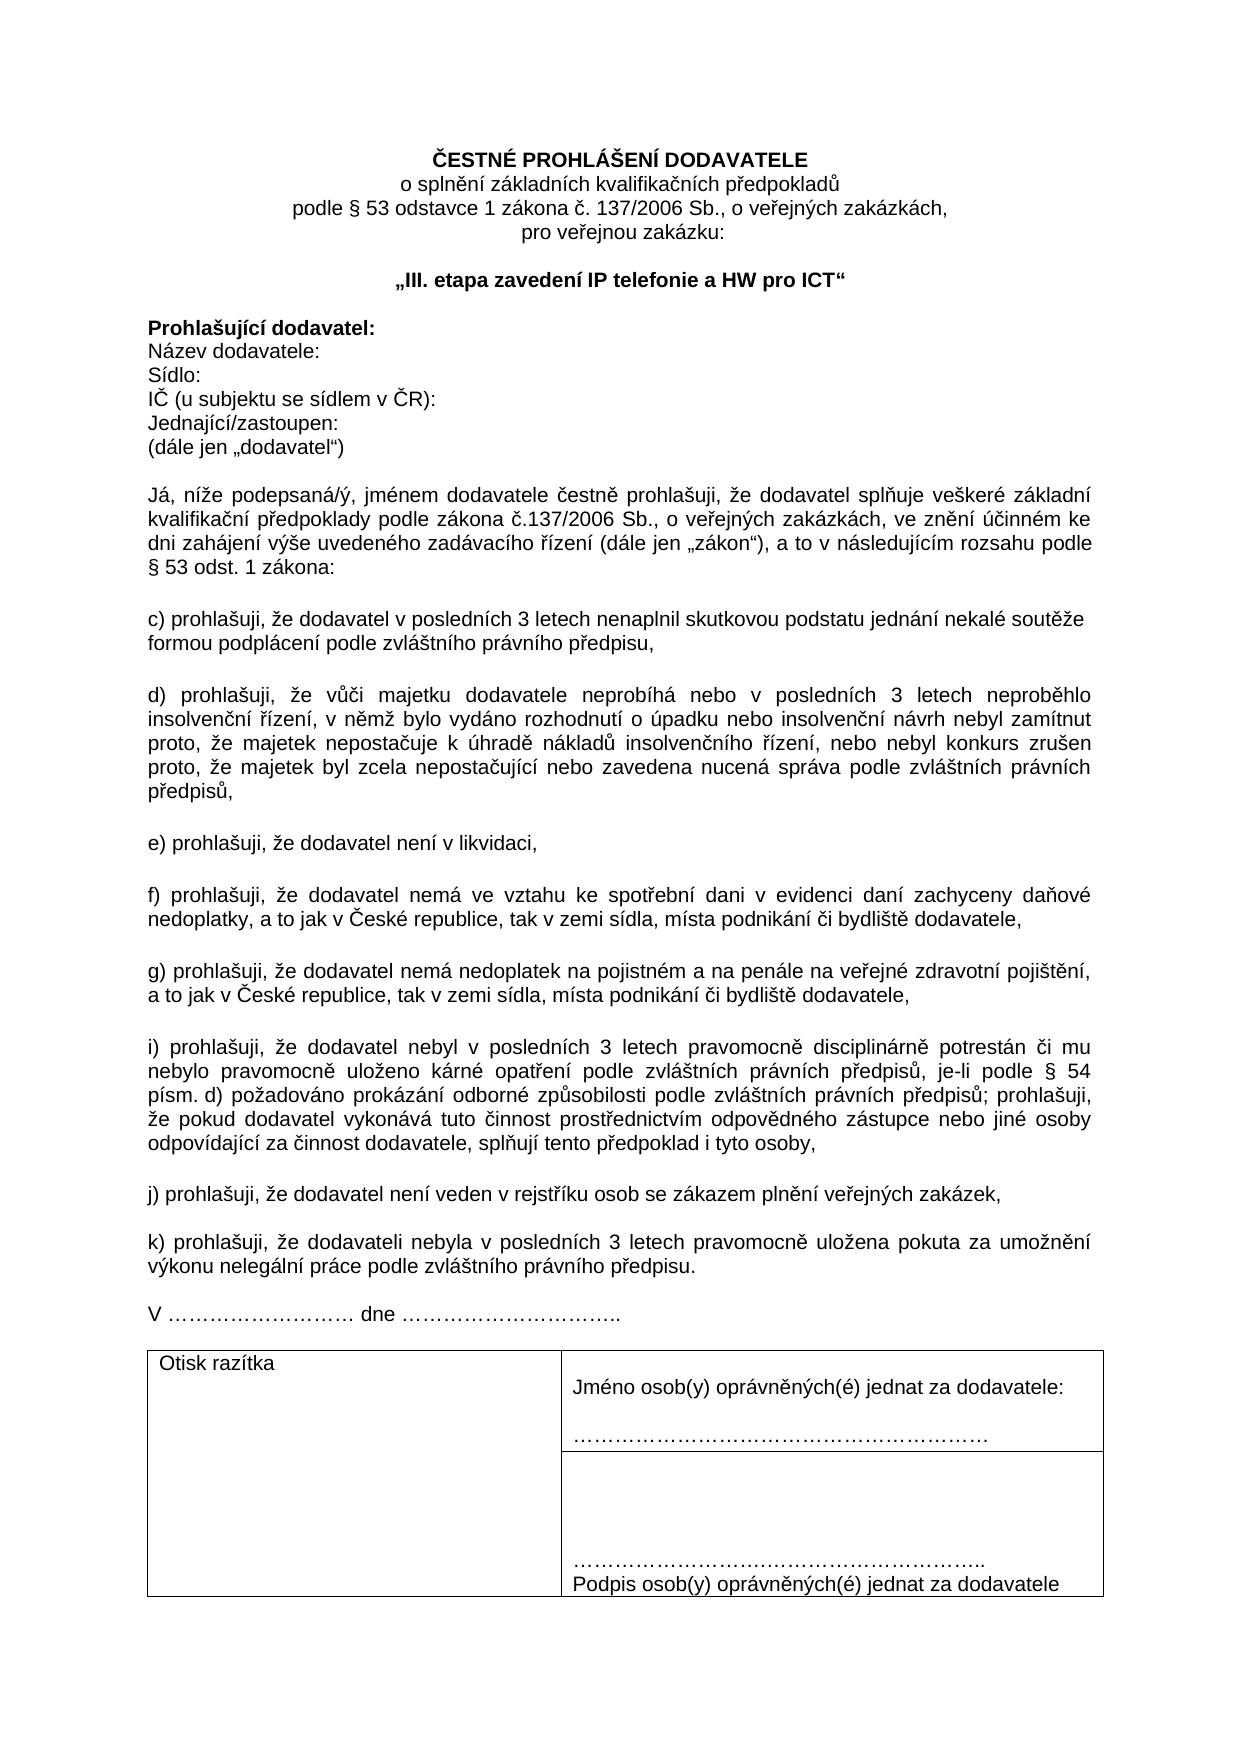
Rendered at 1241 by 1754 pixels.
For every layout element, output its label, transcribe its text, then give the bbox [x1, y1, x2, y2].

text e) prohlašuji, že dodavatel není v likvidaci, [148, 831, 1093, 854]
table_header Jméno osob(y) oprávněných(é) jednat za dodavatele: …………………………………………………… [562, 1351, 1103, 1451]
text c) prohlašuji, že dodavatel v posledních 3 letech nenaplnil skutkovou podstatu jednání nekalé soutěže formou podplácení podle zvláštního právního předpisu, [148, 607, 1093, 655]
text f) prohlašuji, že dodavatel nemá ve vztahu ke spotřební dani v evidenci daní zachyceny daňové nedoplatky, a to jak v České republice, tak v zemi sídla, místa podnikání či bydliště dodavatele, [148, 883, 1093, 931]
text Jednající/zastoupen: [148, 411, 1093, 435]
table_header Otisk razítka [148, 1351, 561, 1596]
text o splnění základních kvalifikačních předpokladů [148, 172, 1093, 196]
text pro veřejnou zakázku: [148, 219, 1093, 243]
text Sídlo: [148, 363, 1093, 387]
text ČESTNÉ PROHLÁŠENÍ DODAVATELE [148, 148, 1093, 172]
text i) prohlašuji, že dodavatel nebyl v posledních 3 letech pravomocně disciplinárně potrestán či mu nebylo pravomocně uloženo kárné opatření podle zvláštních právních předpisů, je-li podle § 54 písm. d) požadováno prokázání odborné způsobilosti podle zvláštních právních předpisů; prohlašuji, že pokud dodavatel vykonává tuto činnost prostřednictvím odpovědného zástupce nebo jiné osoby odpovídající za činnost dodavatele, splňují tento předpoklad i tyto osoby, [148, 1034, 1093, 1154]
text Název dodavatele: [148, 339, 1093, 363]
text podle § 53 odstavce 1 zákona č. 137/2006 Sb., o veřejných zakázkách, [148, 196, 1093, 219]
table_cell ……………………….………………………….. Podpis osob(y) oprávněných(é) jednat za dodavatele [562, 1452, 1103, 1596]
text Prohlašující dodavatel: [148, 315, 1093, 339]
text IČ (u subjektu se sídlem v ČR): [148, 387, 1093, 411]
text k) prohlašuji, že dodavateli nebyla v posledních 3 letech pravomocně uložena pokuta za umožnění výkonu nelegální práce podle zvláštního právního předpisu. [148, 1230, 1093, 1278]
text V ……………………… dne ………………………….. [148, 1302, 1093, 1326]
text „III. etapa zavedení IP telefonie a HW pro ICT“ [148, 267, 1093, 291]
text j) prohlašuji, že dodavatel není veden v rejstříku osob se zákazem plnění veřejných zakázek, [148, 1182, 1093, 1206]
text g) prohlašuji, že dodavatel nemá nedoplatek na pojistném a na penále na veřejné zdravotní pojištění, a to jak v České republice, tak v zemi sídla, místa podnikání či bydliště dodavatele, [148, 958, 1093, 1006]
text (dále jen „dodavatel“) [148, 435, 1093, 459]
text d) prohlašuji, že vůči majetku dodavatele neprobíhá nebo v posledních 3 letech neproběhlo insolvenční řízení, v němž bylo vydáno rozhodnutí o úpadku nebo insolvenční návrh nebyl zamítnut proto, že majetek nepostačuje k úhradě nákladů insolvenčního řízení, nebo nebyl konkurs zrušen proto, že majetek byl zcela nepostačující nebo zavedena nucená správa podle zvláštních právních předpisů, [148, 683, 1093, 803]
text Já, níže podepsaná/ý, jménem dodavatele čestně prohlašuji, že dodavatel splňuje veškeré základní kvalifikační předpoklady podle zákona č.137/2006 Sb., o veřejných zakázkách, ve znění účinném ke dni zahájení výše uvedeného zadávacího řízení (dále jen „zákon“), a to v následujícím rozsahu podle § 53 odst. 1 zákona: [148, 483, 1093, 579]
